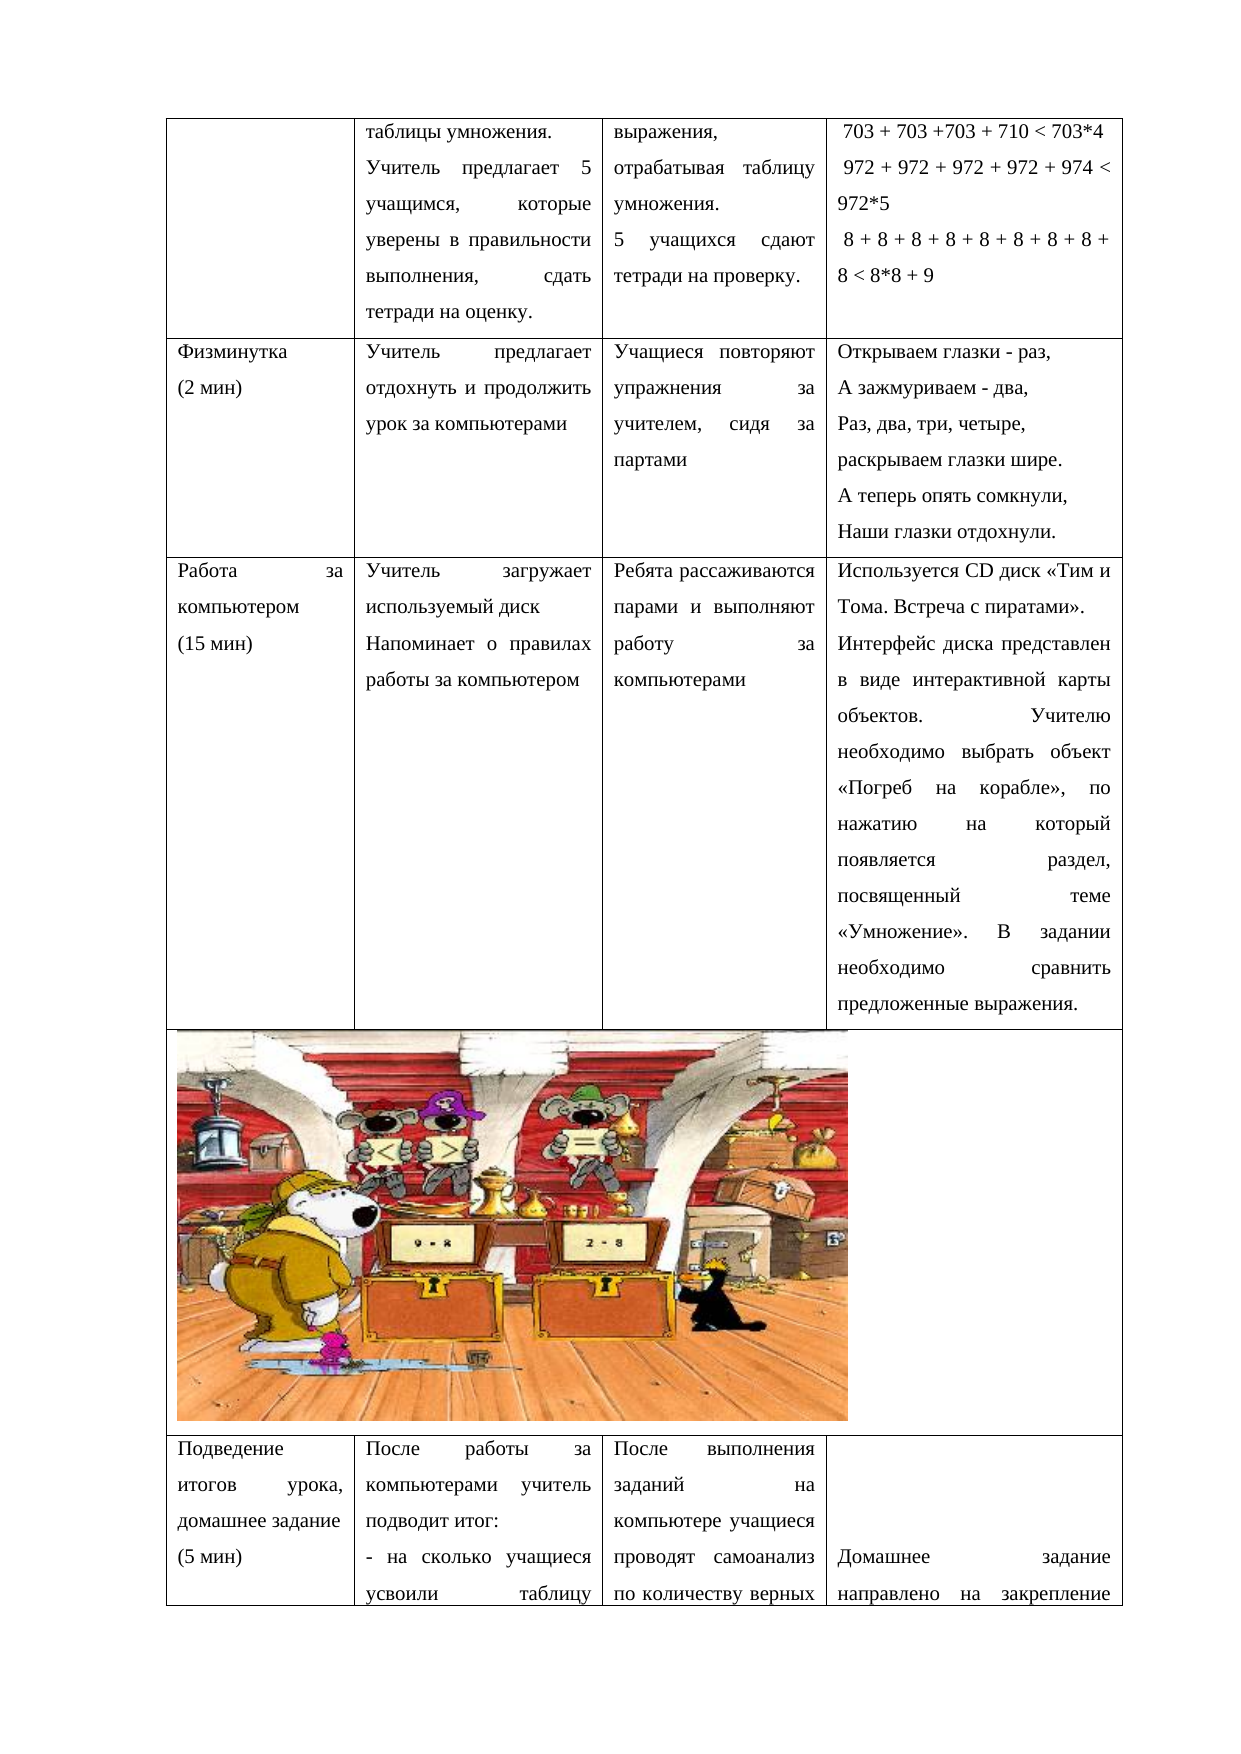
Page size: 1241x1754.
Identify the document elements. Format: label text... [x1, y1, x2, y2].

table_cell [603, 1436, 826, 1604]
table_cell Открываем глазки - раз, А зажмуриваем - два, Раз, два, три, четыре, раскрываем глазки шире. А теперь опять сомкнули, Наши глазки отдохнули. [827, 339, 1122, 557]
table_cell Учащиеся повторяют упражнения за учителем, сидя за партами [603, 339, 826, 557]
table_cell Учитель предлагает отдохнуть и продолжить урок за компьютерами [355, 339, 602, 557]
table_cell Ребята рассаживаются парами и выполняют работу за компьютерами [603, 558, 826, 1029]
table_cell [827, 1436, 1122, 1604]
table_cell Работа за компьютером (15 мин) [167, 558, 354, 1029]
table_cell Физминутка (2 мин) [167, 339, 354, 557]
table_cell [167, 1030, 1122, 1435]
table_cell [355, 1436, 602, 1604]
table_cell Используется CD диск «Тим и Тома. Встреча с пиратами». Интерфейс диска представлен в виде интерактивной карты объектов. Учителю необходимо выбрать объект «Погреб на корабле», по нажатию на который появляется раздел, посвященный теме «Умножение». В задании необходимо сравнить предложенные выражения. [827, 558, 1122, 1029]
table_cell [827, 119, 1122, 338]
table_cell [603, 119, 826, 338]
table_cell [355, 119, 602, 338]
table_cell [167, 119, 354, 338]
table_cell Учитель загружает используемый диск Напоминает о правилах работы за компьютером [355, 558, 602, 1029]
picture [177, 1030, 848, 1421]
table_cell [167, 1436, 354, 1604]
